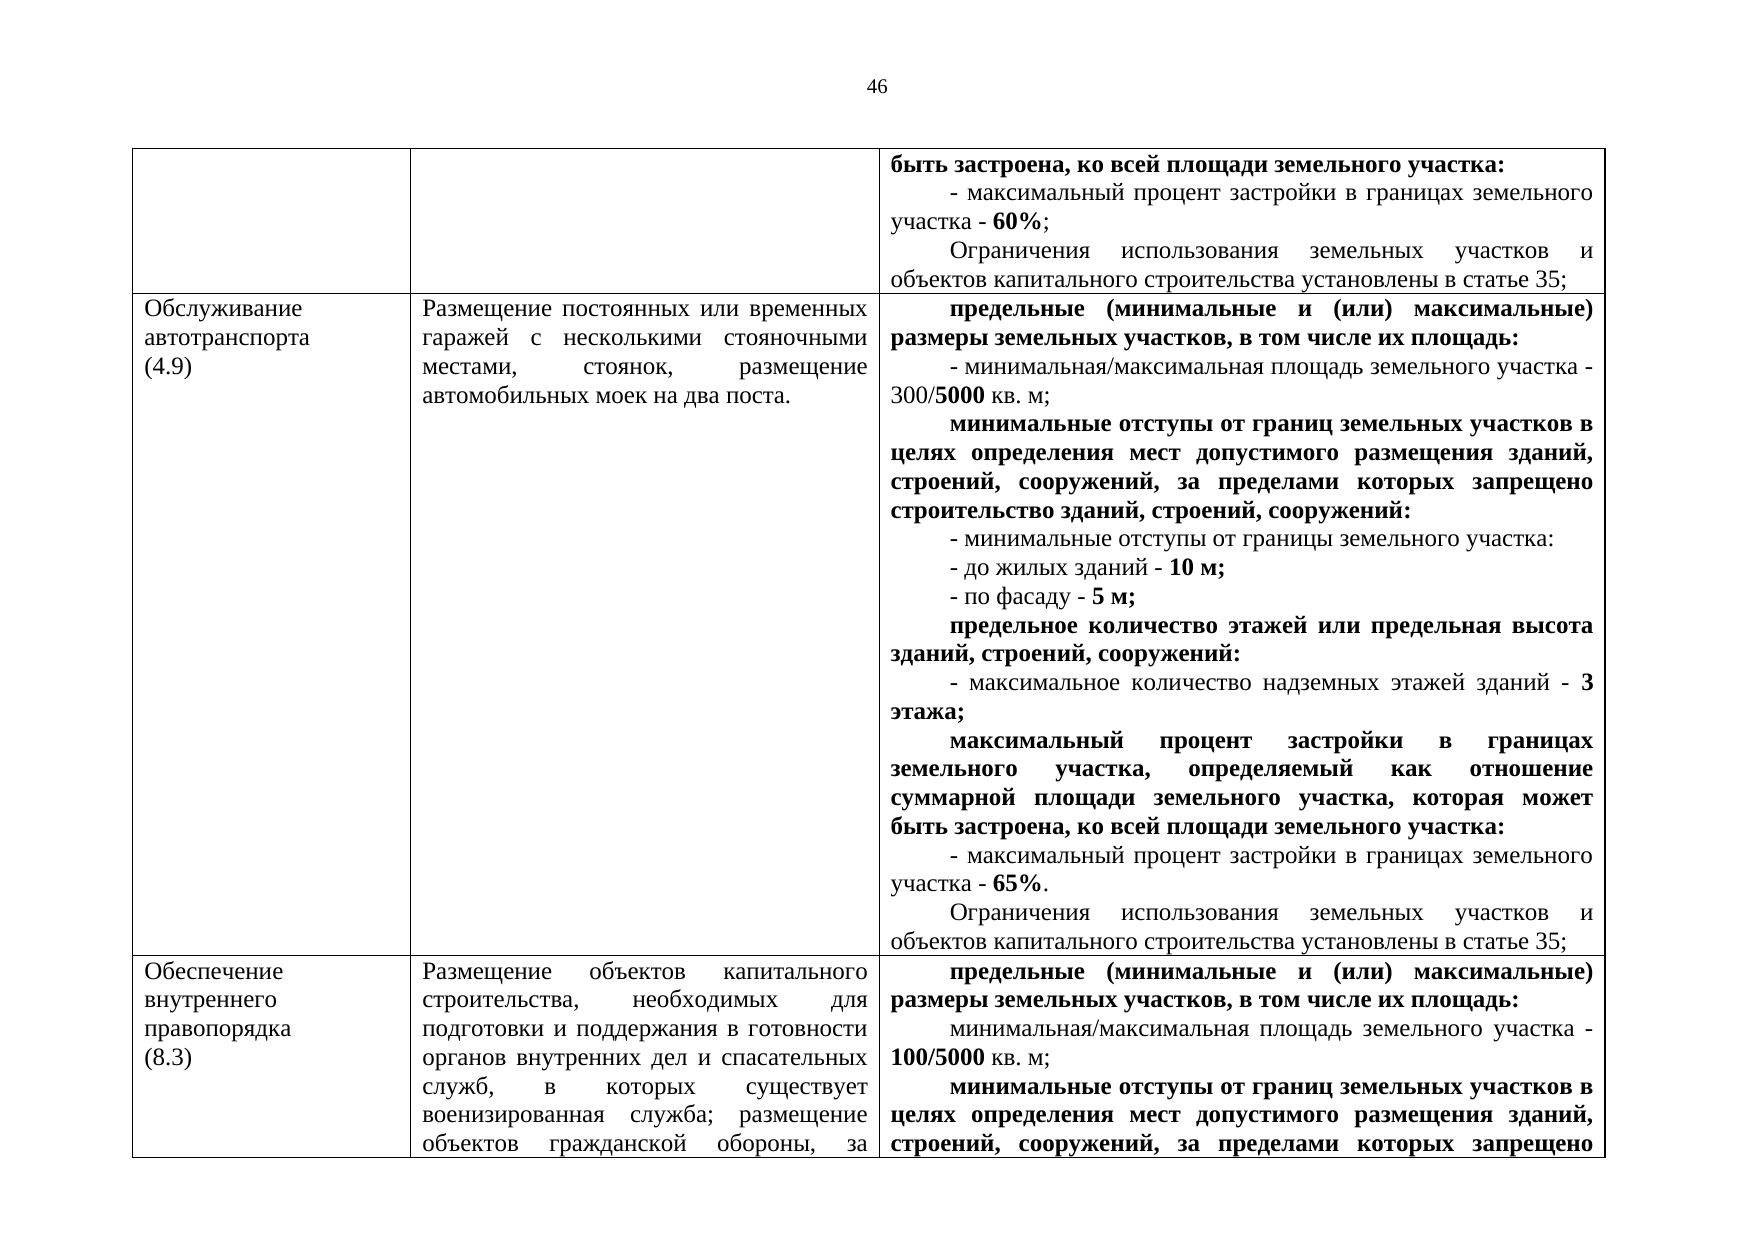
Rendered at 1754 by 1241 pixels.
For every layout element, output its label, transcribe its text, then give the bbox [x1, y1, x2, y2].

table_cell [133, 149, 410, 292]
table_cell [133, 956, 410, 1157]
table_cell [411, 149, 879, 292]
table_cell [411, 956, 879, 1157]
table_cell предельные (минимальные и (или) максимальные) размеры земельных участков, в том числе их площадь: - минимальная/максимальная площадь земельного участка - 300/5000 кв. м; минимальные отступы от границ земельных участков в целях определения мест допустимого размещения зданий, строений, сооружений, за пределами которых запрещено строительство зданий, строений, сооружений: - минимальные отступы от границы земельного участка: - до жилых зданий - 10 м; - по фасаду - 5 м; предельное количество этажей или предельная высота зданий, строений, сооружений: - максимальное количество надземных этажей зданий - 3 этажа; максимальный процент застройки в границах земельного участка, определяемый как отношение суммарной площади земельного участка, которая может быть застроена, ко всей площади земельного участка: - максимальный процент застройки в границах земельного участка - 65%. Ограничения использования земельных участков и объектов капитального строительства установлены в статье 35; [880, 294, 1604, 955]
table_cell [880, 149, 1604, 292]
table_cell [880, 956, 1604, 1157]
table_cell Размещение постоянных или временных гаражей с несколькими стояночными местами, стоянок, размещение автомобильных моек на два поста. [411, 294, 879, 955]
table_cell Обслуживание автотранспорта (4.9) [133, 294, 410, 955]
